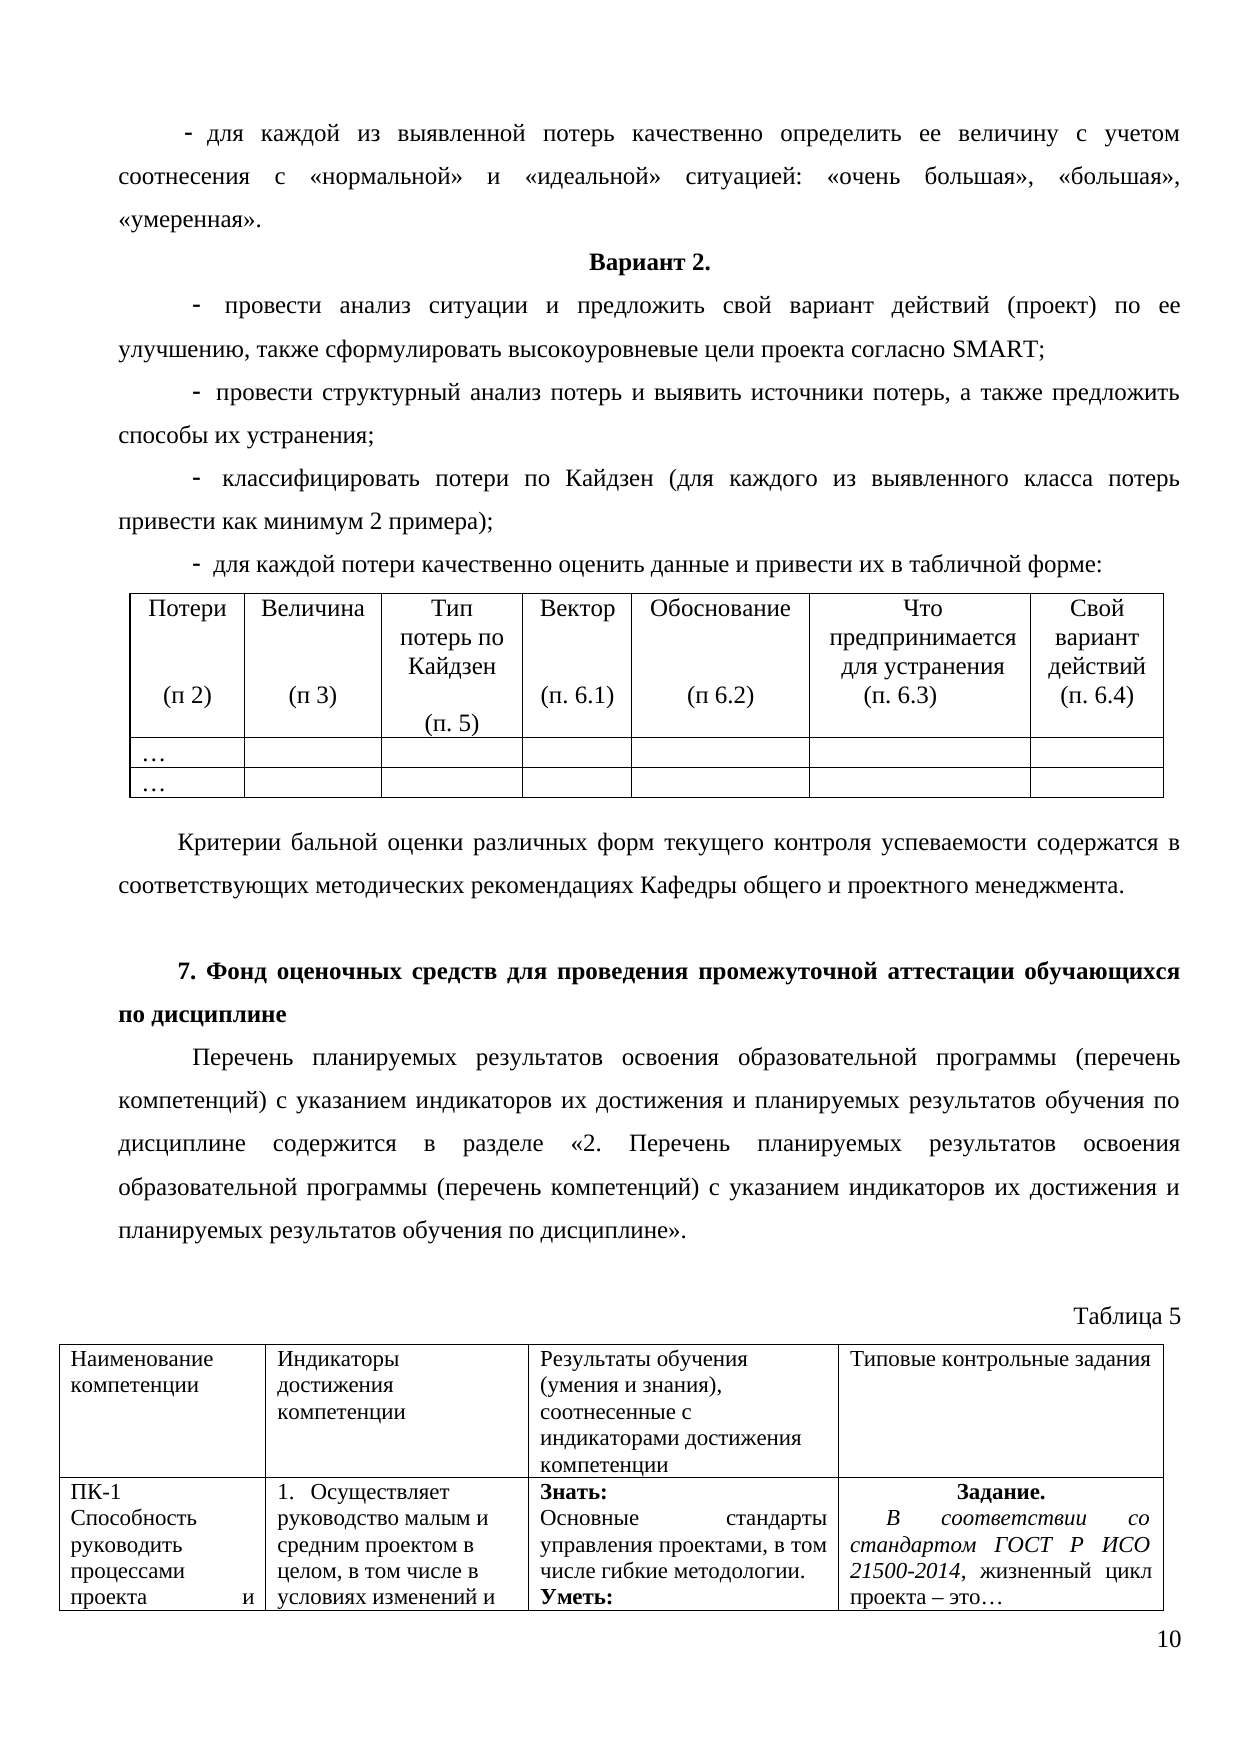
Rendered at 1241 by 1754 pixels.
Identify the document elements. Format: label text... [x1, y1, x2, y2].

table_cell [810, 768, 1030, 797]
table_cell [1031, 768, 1163, 797]
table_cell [60, 1478, 265, 1610]
list классифицировать потери по Кайдзен (для каждого из выявленного класса потерь привести как минимум 2 примера); [118, 463, 1181, 535]
table_cell [523, 738, 631, 767]
table_cell … [131, 738, 244, 767]
table_header Величина (п 3) [245, 594, 381, 737]
table_header Потери (п 2) [131, 594, 244, 737]
table_cell … [131, 768, 244, 797]
table_cell [523, 768, 631, 797]
table_header Вектор (п. 6.1) [523, 594, 631, 737]
table_cell [382, 768, 522, 797]
text Таблица 5 [118, 1301, 1181, 1330]
list провести структурный анализ потерь и выявить источники потерь, а также предложить способы их устранения; [118, 377, 1181, 449]
table_header Что предпринимается для устранения (п. 6.3) [810, 594, 1030, 737]
list Вариант 2. [118, 247, 1181, 276]
text Перечень планируемых результатов освоения образовательной программы (перечень компетенций) с указанием индикаторов их достижения и планируемых результатов обучения по дисциплине содержится в разделе «2. Перечень планируемых результатов освоения образовательной программы (перечень компетенций) с указанием индикаторов их достижения и планируемых результатов обучения по дисциплине». [118, 1042, 1181, 1243]
table_cell [810, 738, 1030, 767]
list для каждой потери качественно оценить данные и привести их в табличной форме: [118, 549, 1181, 578]
list для каждой из выявленной потерь качественно определить ее величину с учетом соотнесения с «нормальной» и «идеальной» ситуацией: «очень большая», «большая», «умеренная». [118, 118, 1181, 233]
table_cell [266, 1478, 528, 1610]
table_header Обоснование (п 6.2) [632, 594, 809, 737]
table_header Результаты обучения (умения и знания), соотнесенные с индикаторами достижения компетенции [529, 1345, 838, 1477]
list провести анализ ситуации и предложить свой вариант действий (проект) по ее улучшению, также сформулировать высокоуровневые цели проекта согласно SMART; [118, 291, 1181, 362]
text 7. Фонд оценочных средств для проведения промежуточной аттестации обучающихся по дисциплине [118, 956, 1181, 1028]
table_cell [529, 1478, 838, 1610]
text Критерии бальной оценки различных форм текущего контроля успеваемости содержатся в соответствующих методических рекомендациях Кафедры общего и проектного менеджмента. [118, 827, 1181, 898]
table_cell [245, 768, 381, 797]
table_cell [382, 738, 522, 767]
table_cell [632, 738, 809, 767]
table_cell [245, 738, 381, 767]
table_cell [1031, 738, 1163, 767]
table_header Наименование компетенции [60, 1345, 265, 1477]
table_header Свой вариант действий (п. 6.4) [1031, 594, 1163, 737]
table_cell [839, 1478, 1163, 1610]
table_header Индикаторы достижения компетенции [266, 1345, 528, 1477]
table_cell [632, 768, 809, 797]
table_header Типовые контрольные задания [839, 1345, 1163, 1477]
table_header Тип потерь по Кайдзен (п. 5) [382, 594, 522, 737]
